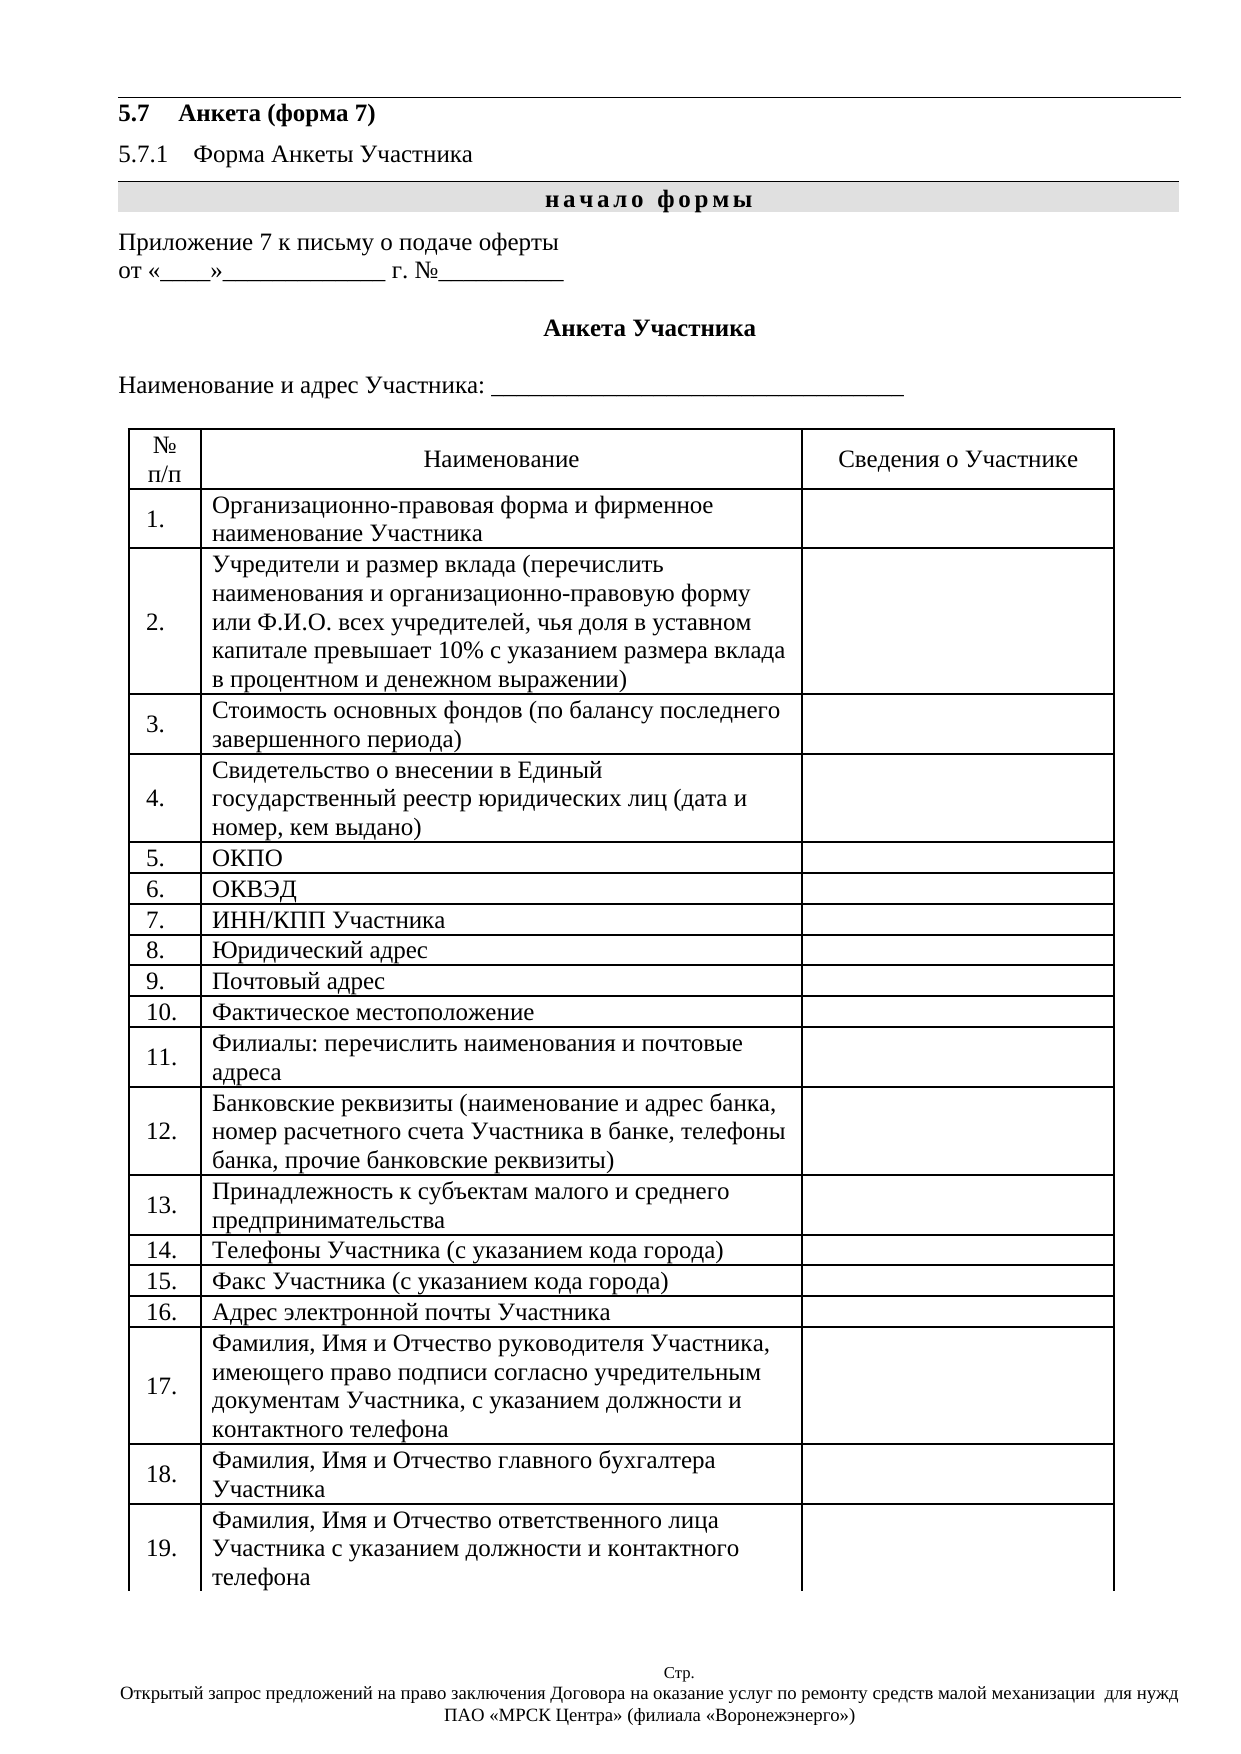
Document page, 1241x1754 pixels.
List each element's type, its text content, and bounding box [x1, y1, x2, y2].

table_cell Филиалы: перечислить наименования и почтовые адреса [202, 1028, 801, 1086]
table_cell Фамилия, Имя и Отчество руководителя Участника, имеющего право подписи согласно учредительным документам Участника, с указанием должности и контактного телефона [202, 1328, 801, 1443]
table_cell Организационно-правовая форма и фирменное наименование Участника [202, 490, 801, 547]
table_cell [803, 1328, 1113, 1443]
table_cell Факс Участника (с указанием кода города) [202, 1266, 801, 1295]
table_cell [130, 490, 200, 547]
text Анкета Участника [118, 313, 1181, 342]
table_cell Телефоны Участника (с указанием кода города) [202, 1236, 801, 1264]
table_cell [803, 843, 1113, 872]
table_cell [803, 490, 1113, 547]
table_cell [130, 549, 200, 693]
table_cell Фактическое местоположение [202, 997, 801, 1026]
table_cell [130, 1297, 200, 1326]
table_cell Фамилия, Имя и Отчество ответственного лица Участника с указанием должности и контактного телефона [202, 1505, 801, 1591]
table_cell [803, 1236, 1113, 1264]
table_cell ОКВЭД [202, 874, 801, 903]
table_cell [803, 905, 1113, 933]
table_cell Принадлежность к субъектам малого и среднего предпринимательства [202, 1176, 801, 1233]
table_cell [803, 1176, 1113, 1233]
subtitle Форма Анкеты Участника [118, 139, 1181, 168]
table_cell [130, 1266, 200, 1295]
table_cell [803, 1028, 1113, 1086]
table_cell [130, 966, 200, 995]
table_cell ОКПО [202, 843, 801, 872]
table_cell [130, 1328, 200, 1443]
table_cell Стоимость основных фондов (по балансу последнего завершенного периода) [202, 695, 801, 753]
table_cell Адрес электронной почты Участника [202, 1297, 801, 1326]
text начало формы [118, 182, 1179, 212]
table_cell [130, 843, 200, 872]
table_cell Фамилия, Имя и Отчество главного бухгалтера Участника [202, 1445, 801, 1503]
table_cell [803, 549, 1113, 693]
table_cell Почтовый адрес [202, 966, 801, 995]
table_cell [130, 1088, 200, 1174]
table_cell [130, 1445, 200, 1503]
table_cell [130, 997, 200, 1026]
table_cell [803, 936, 1113, 964]
table_cell [130, 755, 200, 841]
table_cell [803, 997, 1113, 1026]
table_cell [803, 695, 1113, 753]
table_cell [130, 905, 200, 933]
subtitle Анкета (форма 7) [118, 98, 1181, 127]
table_cell Банковские реквизиты (наименование и адрес банка, номер расчетного счета Участника в банке, телефоны банка, прочие банковские реквизиты) [202, 1088, 801, 1174]
text Наименование и адрес Участника: _________________________________ [118, 371, 1181, 399]
table_cell [803, 755, 1113, 841]
table_cell [130, 936, 200, 964]
table_cell Учредители и размер вклада (перечислить наименования и организационно-правовую форму или Ф.И.О. всех учредителей, чья доля в уставном капитале превышает 10% с указанием размера вклада в процентном и денежном выражении) [202, 549, 801, 693]
table_cell [130, 1028, 200, 1086]
table_cell [130, 1176, 200, 1233]
table_header № п/п [130, 430, 200, 488]
table_header Наименование [202, 430, 801, 488]
table_cell ИНН/КПП Участника [202, 905, 801, 933]
table_cell [803, 966, 1113, 995]
table_header Сведения о Участнике [803, 430, 1113, 488]
table_cell [130, 1505, 200, 1591]
table_cell [803, 1505, 1113, 1591]
table_cell [803, 1088, 1113, 1174]
table_cell Юридический адрес [202, 936, 801, 964]
table_cell [130, 874, 200, 903]
table_cell [803, 1297, 1113, 1326]
table_cell [803, 874, 1113, 903]
table_cell [130, 1236, 200, 1264]
table_cell [130, 695, 200, 753]
text Приложение 7 к письму о подаче оферты от «____»_____________ г. №__________ [118, 227, 1181, 284]
table_cell [803, 1445, 1113, 1503]
table_cell [803, 1266, 1113, 1295]
table_cell Свидетельство о внесении в Единый государственный реестр юридических лиц (дата и номер, кем выдано) [202, 755, 801, 841]
